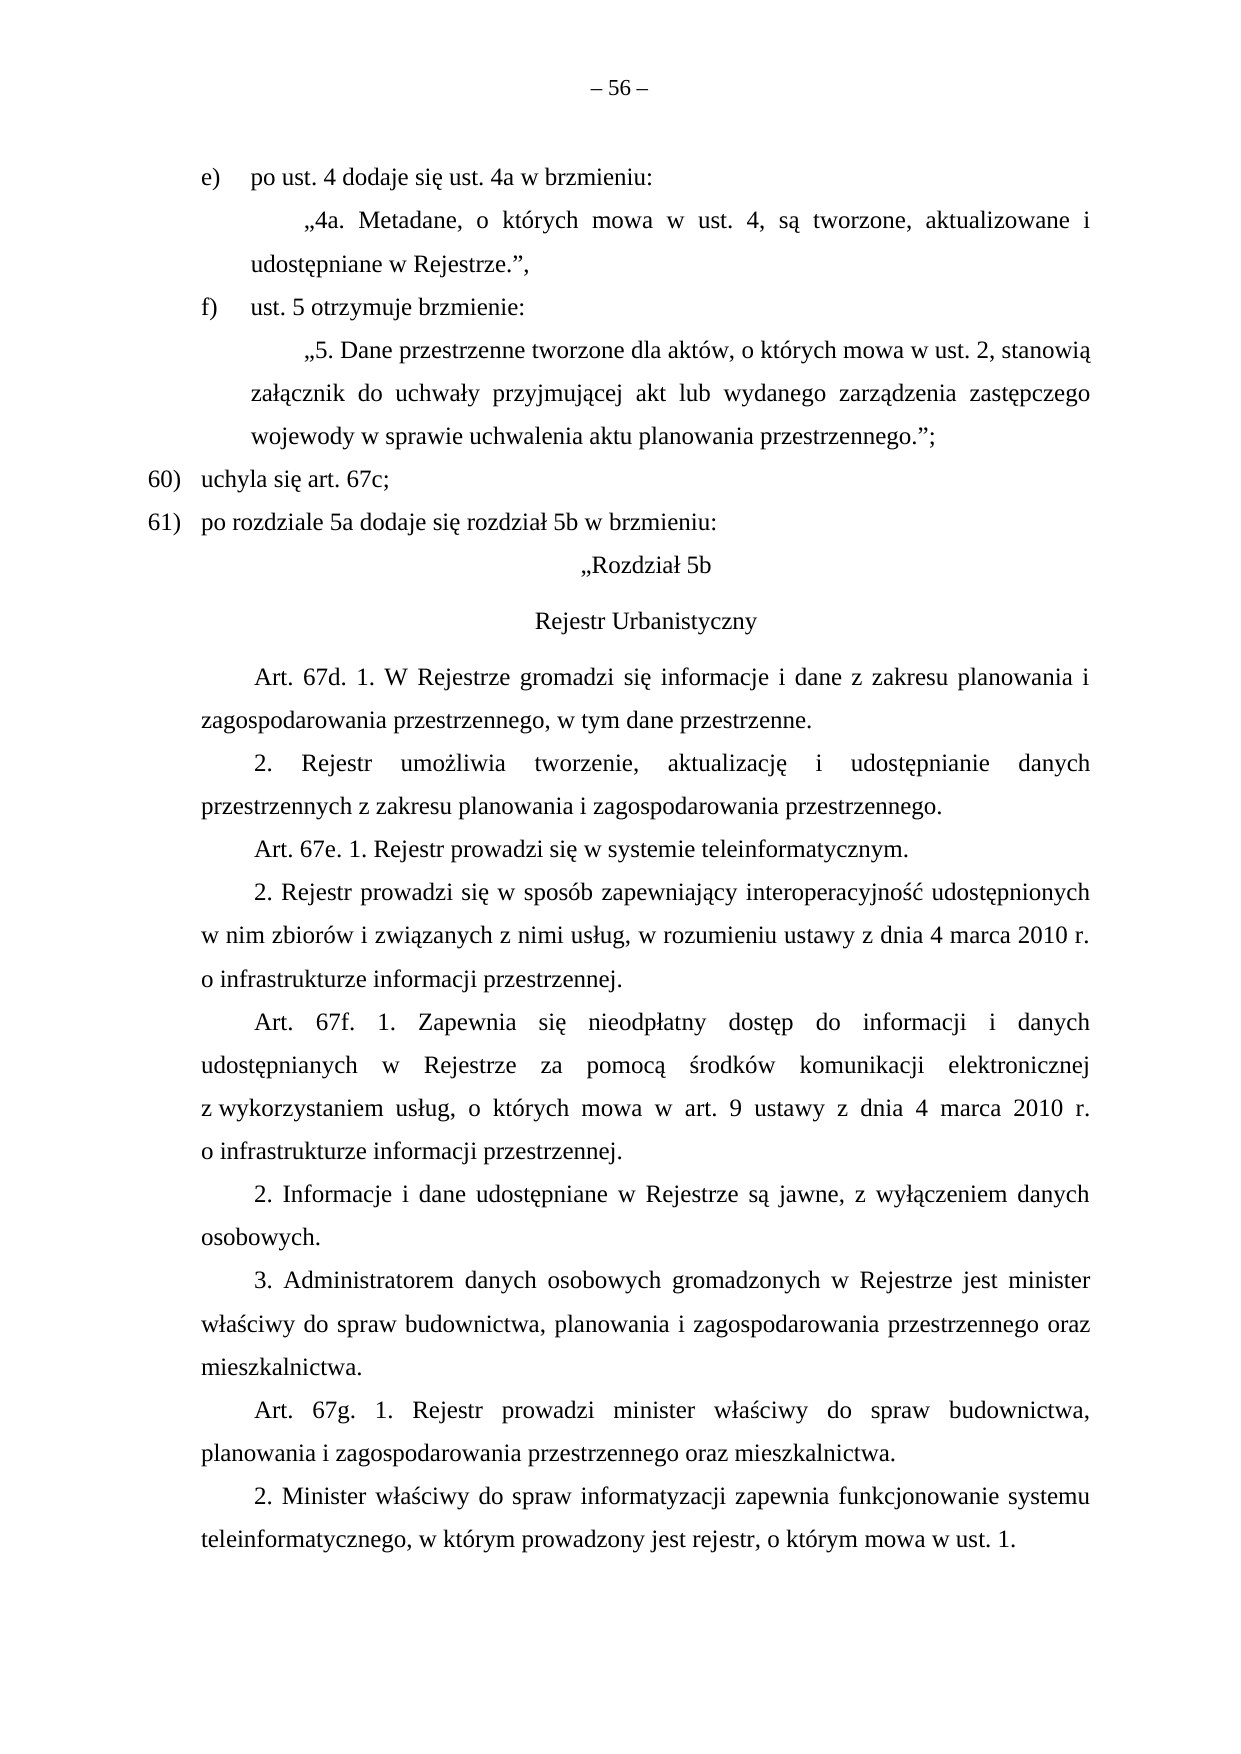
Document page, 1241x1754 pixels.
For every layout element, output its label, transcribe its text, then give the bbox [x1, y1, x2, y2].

text Rejestr Urbanistyczny [201, 606, 1091, 635]
text f) ust. 5 otrzymuje brzmienie: [201, 292, 1091, 321]
text 2. Informacje i dane udostępniane w Rejestrze są jawne, z wyłączeniem danych osobowych. [201, 1179, 1091, 1251]
text 60) uchyla się art. 67c; [148, 464, 1091, 493]
text 61) po rozdziale 5a dodaje się rozdział 5b w brzmieniu: [148, 507, 1091, 536]
text e) po ust. 4 dodaje się ust. 4a w brzmieniu: [201, 162, 1091, 191]
text 3. Administratorem danych osobowych gromadzonych w Rejestrze jest minister właściwy do spraw budownictwa, planowania i zagospodarowania przestrzennego oraz mieszkalnictwa. [201, 1266, 1091, 1381]
text „Rozdział 5b [201, 551, 1091, 579]
text 2. Rejestr umożliwia tworzenie, aktualizację i udostępnianie danych przestrzennych z zakresu planowania i zagospodarowania przestrzennego. [201, 748, 1091, 820]
text 2. Minister właściwy do spraw informatyzacji zapewnia funkcjonowanie systemu teleinformatycznego, w którym prowadzony jest rejestr, o którym mowa w ust. 1. [201, 1481, 1091, 1553]
text 2. Rejestr prowadzi się w sposób zapewniający interoperacyjność udostępnionych w nim zbiorów i związanych z nimi usług, w rozumieniu ustawy z dnia 4 marca 2010 r. o infrastrukturze informacji przestrzennej. [201, 877, 1091, 992]
text Art. 67f. 1. Zapewnia się nieodpłatny dostęp do informacji i danych udostępnianych w Rejestrze za pomocą środków komunikacji elektronicznej z wykorzystaniem usług, o których mowa w art. 9 ustawy z dnia 4 marca 2010 r. o infrastrukturze informacji przestrzennej. [201, 1007, 1091, 1165]
text „5. Dane przestrzenne tworzone dla aktów, o których mowa w ust. 2, stanowią załącznik do uchwały przyjmującej akt lub wydanego zarządzenia zastępczego wojewody w sprawie uchwalenia aktu planowania przestrzennego.”; [251, 335, 1091, 450]
text Art. 67d. 1. W Rejestrze gromadzi się informacje i dane z zakresu planowania i zagospodarowania przestrzennego, w tym dane przestrzenne. [201, 662, 1091, 734]
text Art. 67e. 1. Rejestr prowadzi się w systemie teleinformatycznym. [201, 834, 1091, 863]
text „4a. Metadane, o których mowa w ust. 4, są tworzone, aktualizowane i udostępniane w Rejestrze.”, [251, 206, 1091, 277]
text Art. 67g. 1. Rejestr prowadzi minister właściwy do spraw budownictwa, planowania i zagospodarowania przestrzennego oraz mieszkalnictwa. [201, 1395, 1091, 1467]
